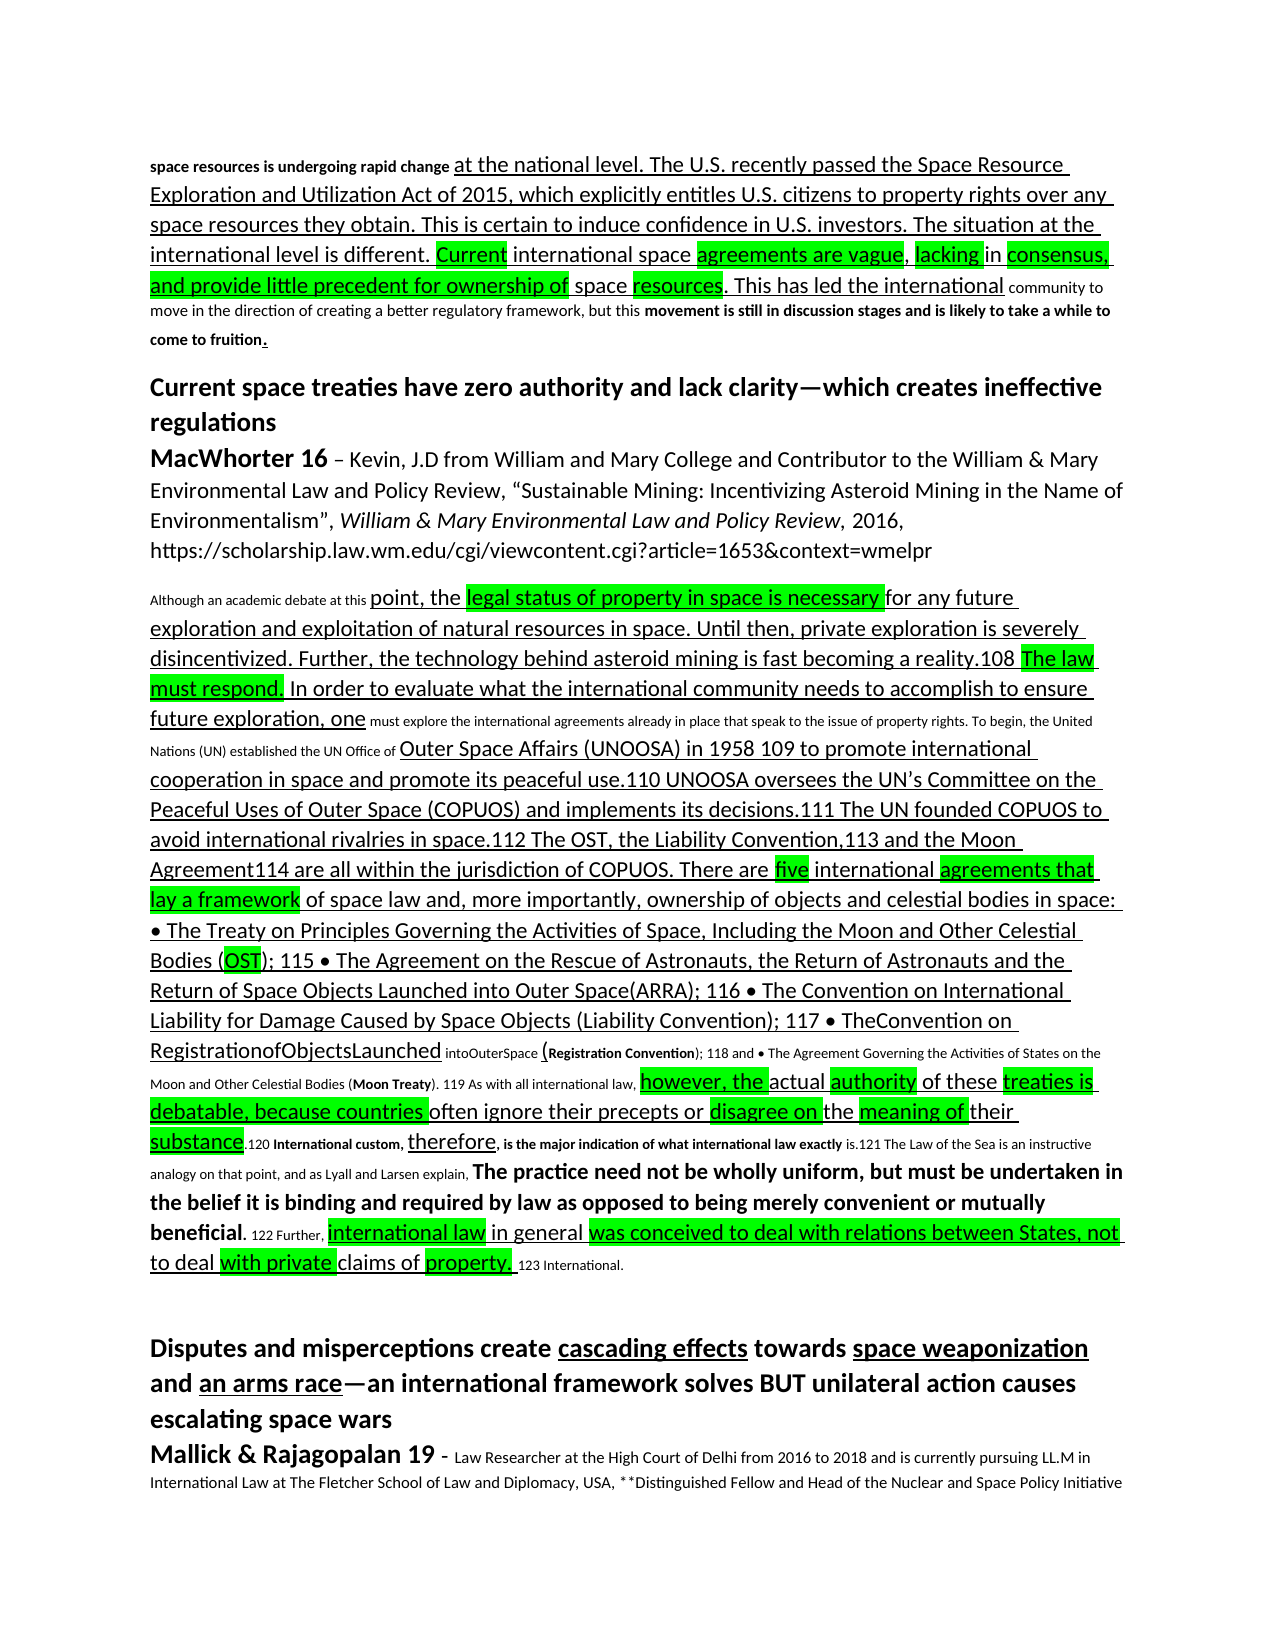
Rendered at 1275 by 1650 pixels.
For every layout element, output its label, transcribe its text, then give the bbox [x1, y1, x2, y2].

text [150, 150, 1125, 351]
subtitle Disputes and misperceptions create cascading effects towards space weaponization and an arms race—an international framework solves BUT unilateral action causes escalating space wars [150, 1331, 1125, 1435]
subtitle Current space treaties have zero authority and lack clarity—which creates ineffective regulations [150, 370, 1125, 438]
text Although an academic debate at this point, the legal status of property in space is necessary for any future exploration and exploitation of natural resources in space. Until then, private exploration is severely disincentivized. Further, the technology behind asteroid mining is fast becoming a reality.108 The law must respond. In order to evaluate what the international community needs to accomplish to ensure future exploration, one must explore the international agreements already in place that speak to the issue of property rights. To begin, the United Nations (UN) established the UN Office of Outer Space Affairs (UNOOSA) in 1958 109 to promote international cooperation in space and promote its peaceful use.110 UNOOSA oversees the UN’s Committee on the Peaceful Uses of Outer Space (COPUOS) and implements its decisions.111 The UN founded COPUOS to avoid international rivalries in space.112 The OST, the Liability Convention,113 and the Moon Agreement114 are all within the jurisdiction of COPUOS. There are five international agreements that lay a framework of space law and, more importantly, ownership of objects and celestial bodies in space: • The Treaty on Principles Governing the Activities of Space, Including the Moon and Other Celestial Bodies (OST); 115 • The Agreement on the Rescue of Astronauts, the Return of Astronauts and the Return of Space Objects Launched into Outer Space(ARRA); 116 • The Convention on International Liability for Damage Caused by Space Objects (Liability Convention); 117 • TheConvention on RegistrationofObjectsLaunched intoOuterSpace (Registration Convention); 118 and • The Agreement Governing the Activities of States on the Moon and Other Celestial Bodies (Moon Treaty). 119 As with all international law, however, the actual authority of these treaties is debatable, because countries often ignore their precepts or disagree on the meaning of their substance.120 International custom, therefore, is the major indication of what international law exactly is.121 The Law of the Sea is an instructive analogy on that point, and as Lyall and Larsen explain, The practice need not be wholly uniform, but must be undertaken in the belief it is binding and required by law as opposed to being merely convenient or mutually beneficial. 122 Further, international law in general was conceived to deal with relations between States, not to deal with private claims of property. 123 International. [150, 583, 1125, 1276]
text MacWhorter 16 – Kevin, J.D from William and Mary College and Contributor to the William & Mary Environmental Law and Policy Review, “Sustainable Mining: Incentivizing Asteroid Mining in the Name of Environmentalism”, William & Mary Environmental Law and Policy Review, 2016, https://scholarship.law.wm.edu/cgi/viewcontent.cgi?article=1653&context=wmelpr [150, 441, 1125, 565]
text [150, 1438, 1125, 1493]
